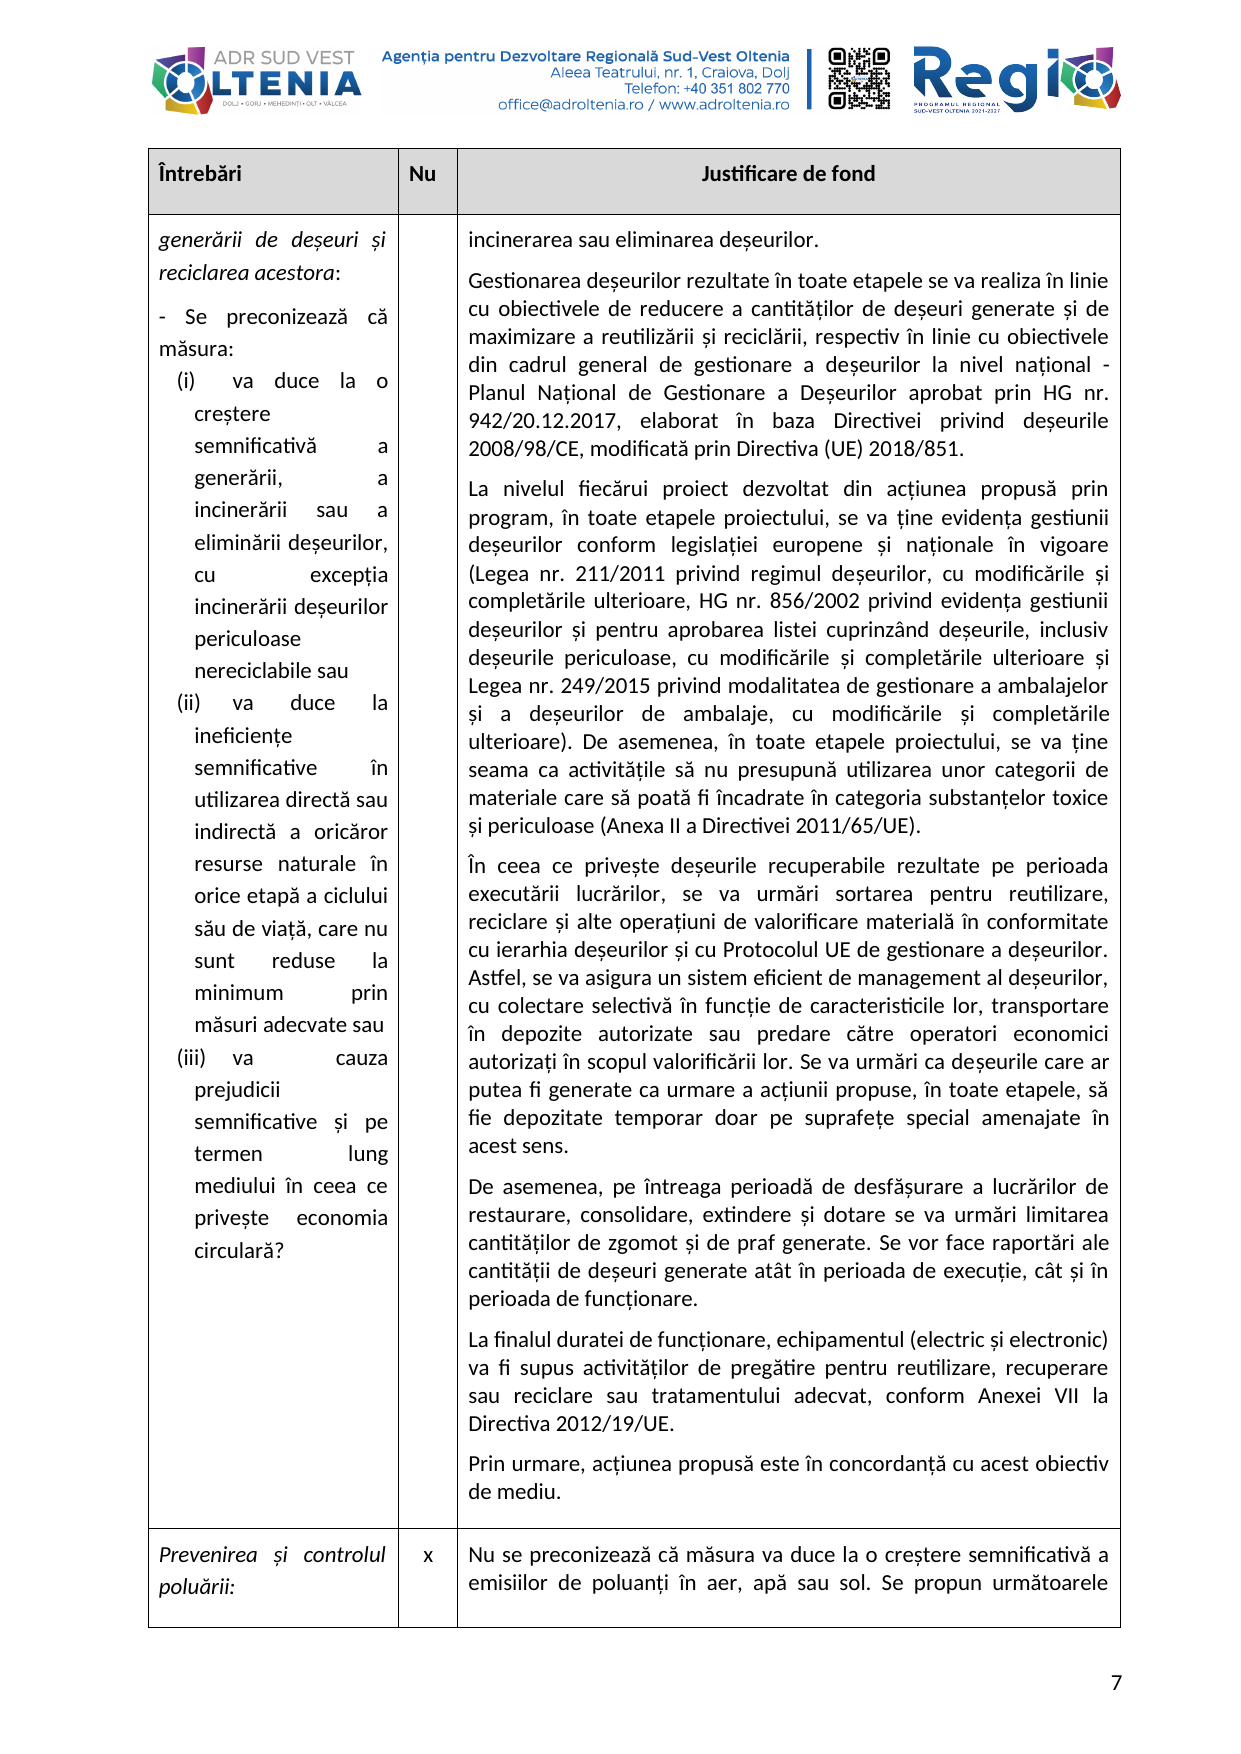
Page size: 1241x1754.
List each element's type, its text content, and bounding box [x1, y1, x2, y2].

table_header Întrebări [149, 149, 398, 214]
table_header Justificare de fond [458, 149, 1120, 214]
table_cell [458, 215, 1120, 1528]
picture [911, 45, 1122, 116]
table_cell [149, 215, 398, 1528]
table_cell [149, 1529, 398, 1627]
table_cell x [399, 1529, 457, 1627]
picture [379, 45, 895, 116]
table_header Nu [399, 149, 457, 214]
picture [152, 45, 363, 116]
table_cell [458, 1529, 1120, 1627]
table_cell x [399, 215, 457, 1528]
